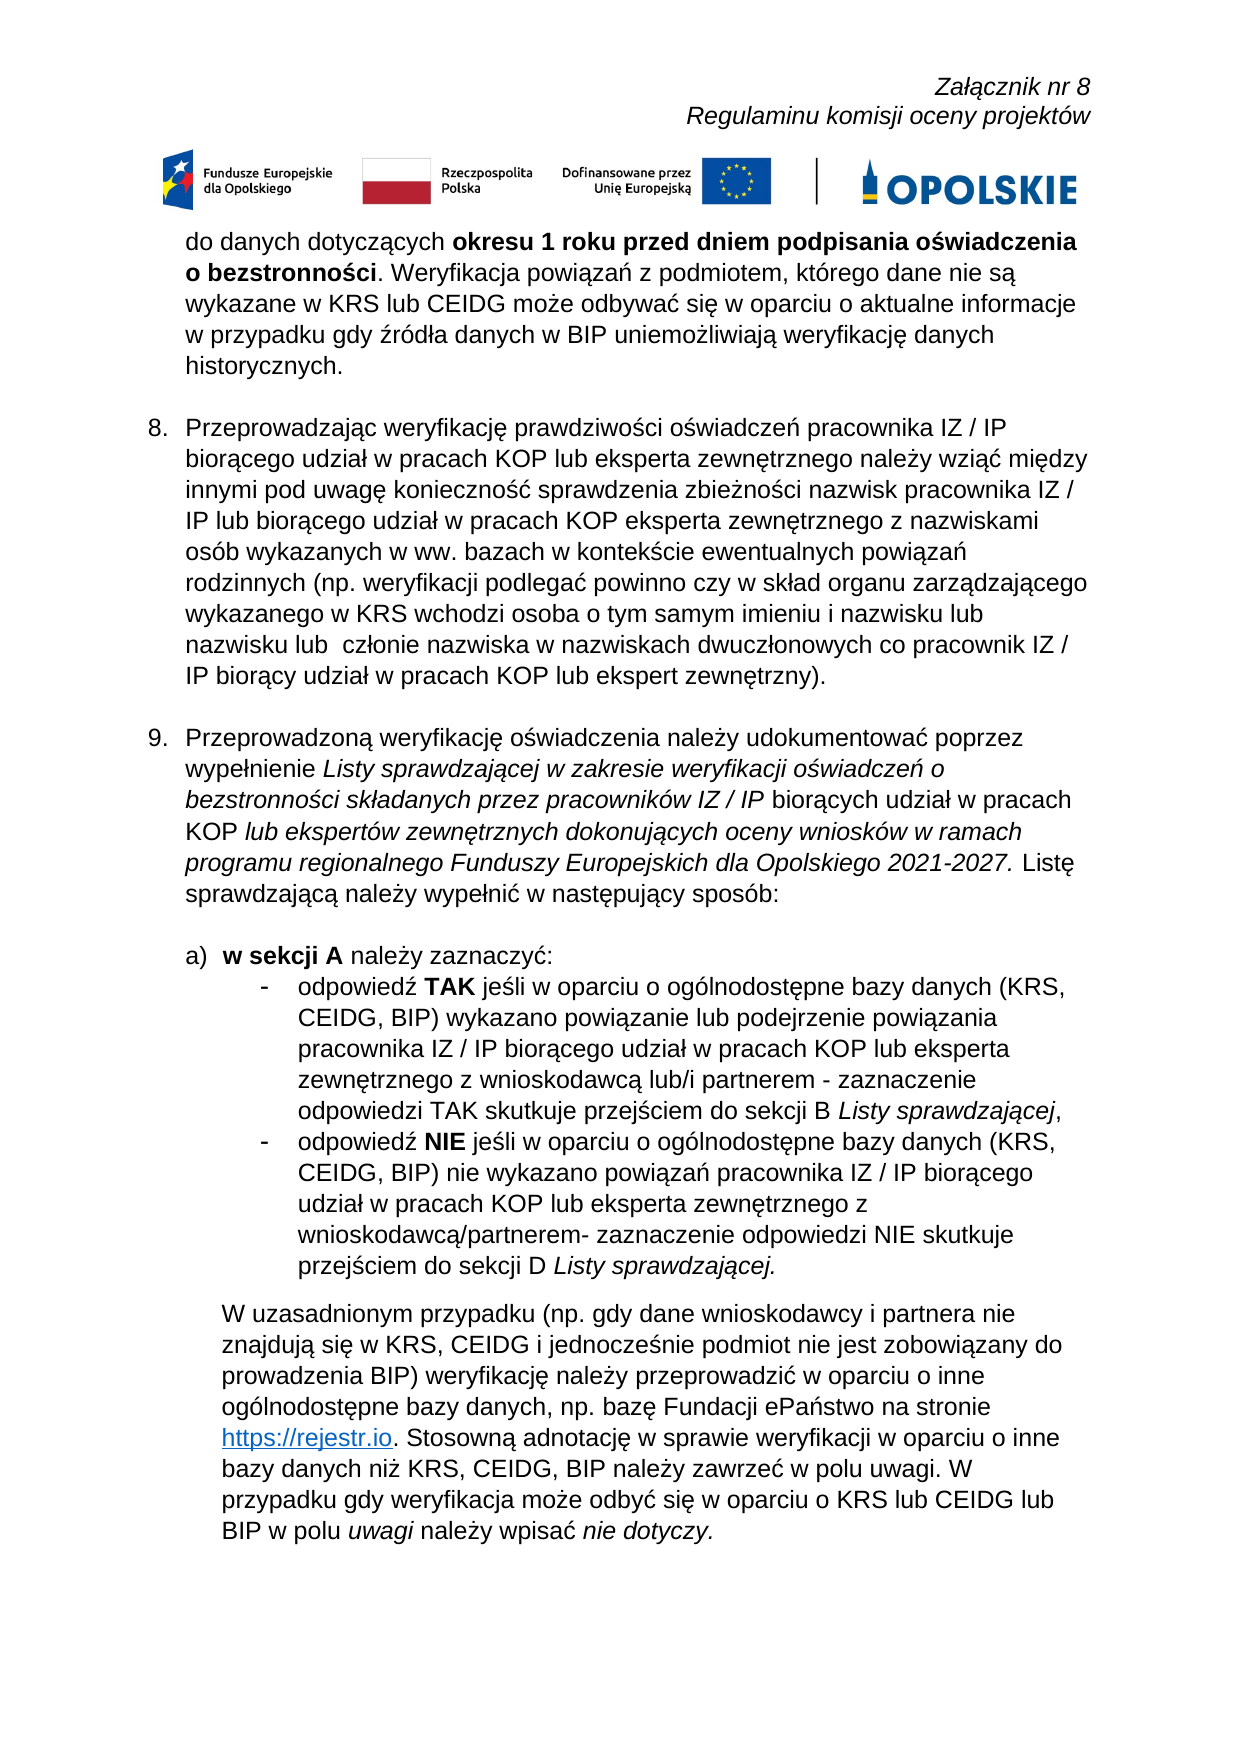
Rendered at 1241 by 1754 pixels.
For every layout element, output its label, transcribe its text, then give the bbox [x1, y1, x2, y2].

text W uzasadnionym przypadku (np. gdy dane wnioskodawcy i partnera nie znajdują się w KRS, CEIDG i jednocześnie podmiot nie jest zobowiązany do prowadzenia BIP) weryfikację należy przeprowadzić w oparciu o inne ogólnodostępne bazy danych, np. bazę Fundacji ePaństwo na stronie https://rejestr.io. Stosowną adnotację w sprawie weryfikacji w oparciu o inne bazy danych niż KRS, CEIDG, BIP należy zawrzeć w polu uwagi. W przypadku gdy weryfikacja może odbyć się w oparciu o KRS lub CEIDG lub BIP w polu uwagi należy wpisać nie dotyczy. [221, 1299, 1093, 1545]
list odpowiedź TAK jeśli w oparciu o ogólnodostępne bazy danych (KRS, CEIDG, BIP) wykazano powiązanie lub podejrzenie powiązania pracownika IZ / IP biorącego udział w pracach KOP lub eksperta zewnętrznego z wnioskodawcą lub/i partnerem - zaznaczenie odpowiedzi TAK skutkuje przejściem do sekcji B Listy sprawdzającej, [260, 972, 1093, 1125]
list Przeprowadzoną weryfikację oświadczenia należy udokumentować poprzez wypełnienie Listy sprawdzającej w zakresie weryfikacji oświadczeń o bezstronności składanych przez pracowników IZ / IP biorących udział w pracach KOP lub ekspertów zewnętrznych dokonujących oceny wniosków w ramach programu regionalnego Funduszy Europejskich dla Opolskiego 2021-2027. Listę sprawdzającą należy wypełnić w następujący sposób: [148, 723, 1093, 907]
list Przeprowadzając weryfikację prawdziwości oświadczeń pracownika IZ / IP biorącego udział w pracach KOP lub eksperta zewnętrznego należy wziąć między innymi pod uwagę konieczność sprawdzenia zbieżności nazwisk pracownika IZ / IP lub biorącego udział w pracach KOP eksperta zewnętrznego z nazwiskami osób wykazanych w ww. bazach w kontekście ewentualnych powiązań rodzinnych (np. weryfikacji podlegać powinno czy w skład organu zarządzającego wykazanego w KRS wchodzi osoba o tym samym imieniu i nazwisku lub nazwisku lub członie nazwiska w nazwiskach dwuczłonowych co pracownik IZ / IP biorący udział w pracach KOP lub ekspert zewnętrzny). [148, 413, 1093, 690]
list odpowiedź NIE jeśli w oparciu o ogólnodostępne bazy danych (KRS, CEIDG, BIP) nie wykazano powiązań pracownika IZ / IP biorącego udział w pracach KOP lub eksperta zewnętrznego z wnioskodawcą/partnerem- zaznaczenie odpowiedzi NIE skutkuje przejściem do sekcji D Listy sprawdzającej. [260, 1127, 1093, 1280]
picture [147, 130, 1093, 227]
list w sekcji A należy zaznaczyć: [185, 941, 1093, 969]
